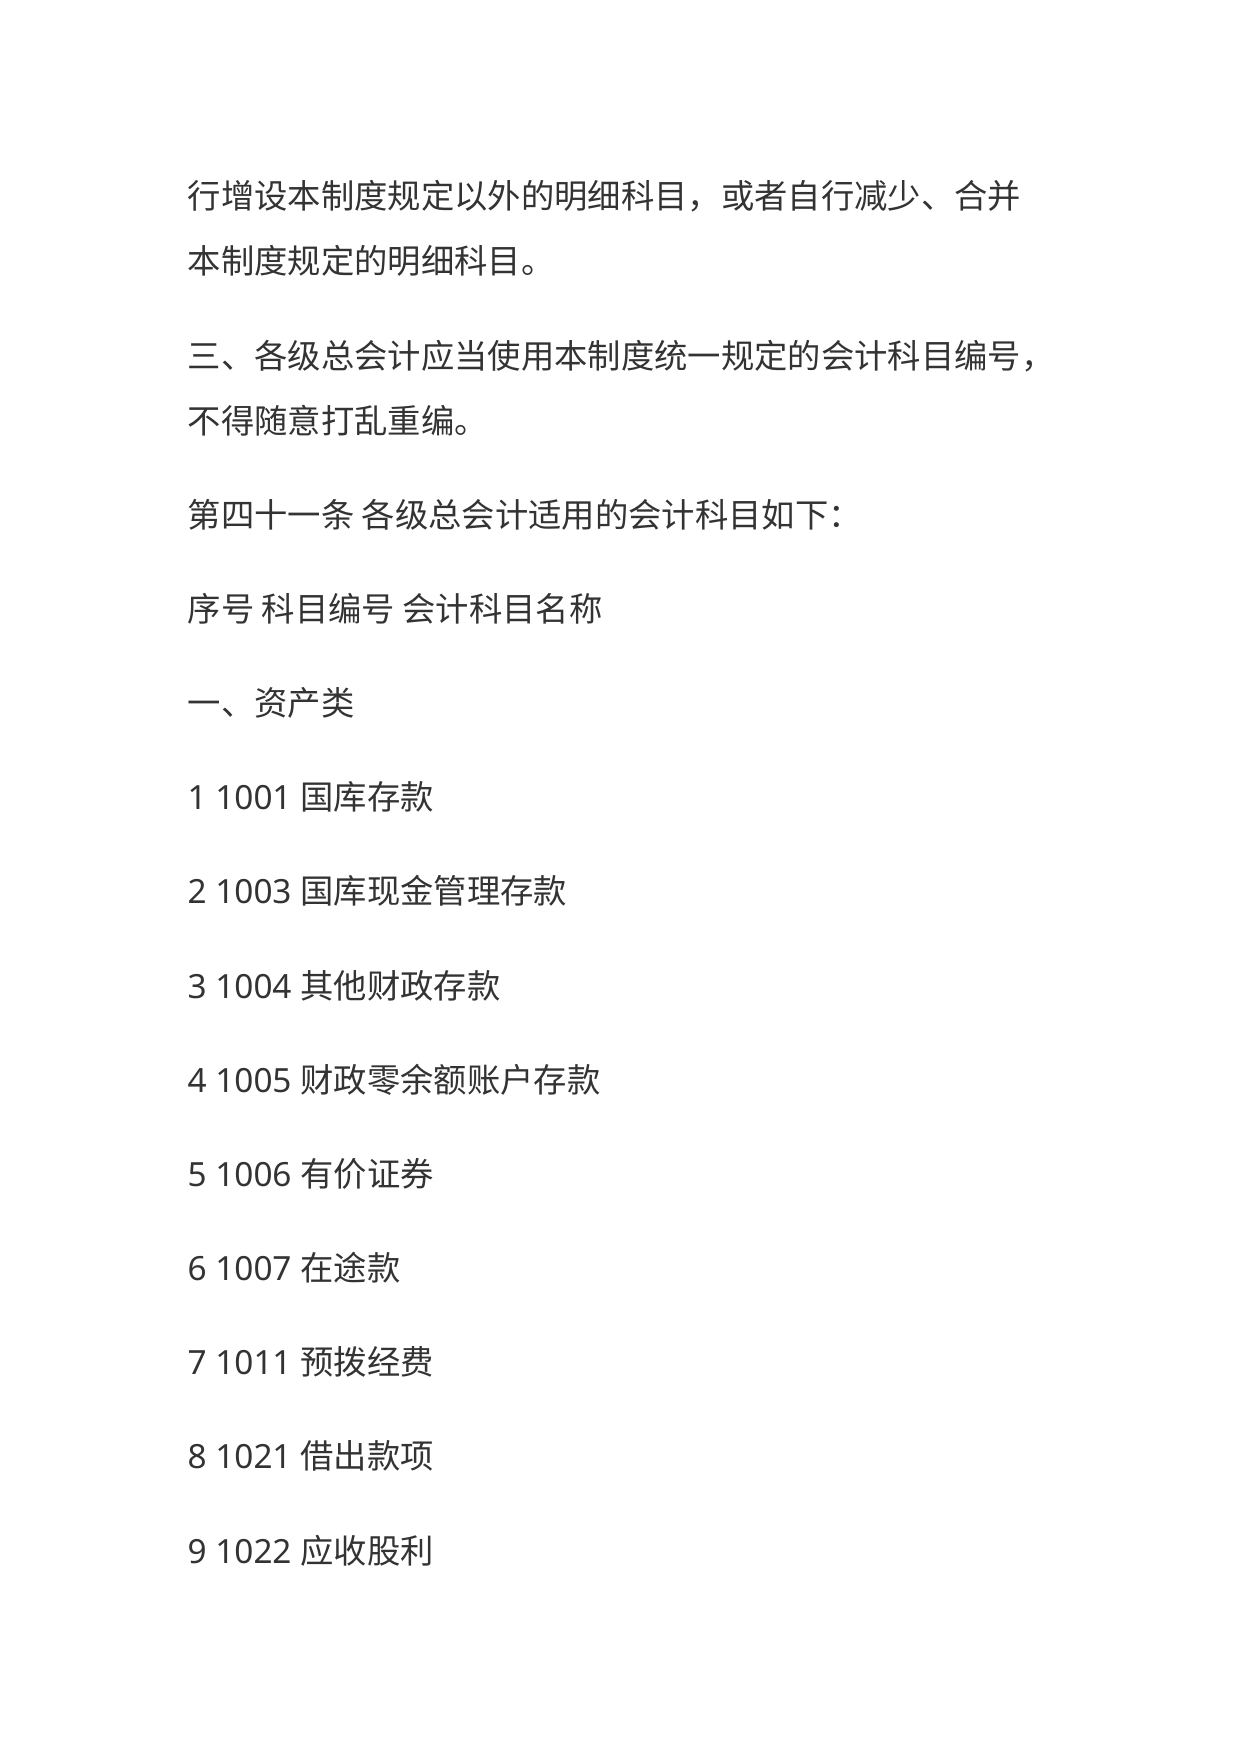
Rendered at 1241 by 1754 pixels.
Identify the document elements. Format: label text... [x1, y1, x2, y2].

text 一、资产类 [187, 669, 1053, 734]
text 1 1001 国库存款 [187, 763, 1053, 828]
text 7 1011 预拨经费 [187, 1328, 1053, 1393]
text 9 1022 应收股利 [187, 1516, 1053, 1581]
text 4 1005 财政零余额账户存款 [187, 1045, 1053, 1110]
text 3 1004 其他财政存款 [187, 951, 1053, 1016]
text 8 1021 借出款项 [187, 1422, 1053, 1487]
text 5 1006 有价证券 [187, 1139, 1053, 1204]
text 三、各级总会计应当使用本制度统一规定的会计科目编号，不得随意打乱重编。 [187, 321, 1053, 451]
text 第四十一条 各级总会计适用的会计科目如下： [187, 480, 1053, 545]
text 2 1003 国库现金管理存款 [187, 857, 1053, 922]
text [187, 162, 1053, 292]
text 6 1007 在途款 [187, 1234, 1053, 1299]
text 序号 科目编号 会计科目名称 [187, 574, 1053, 639]
